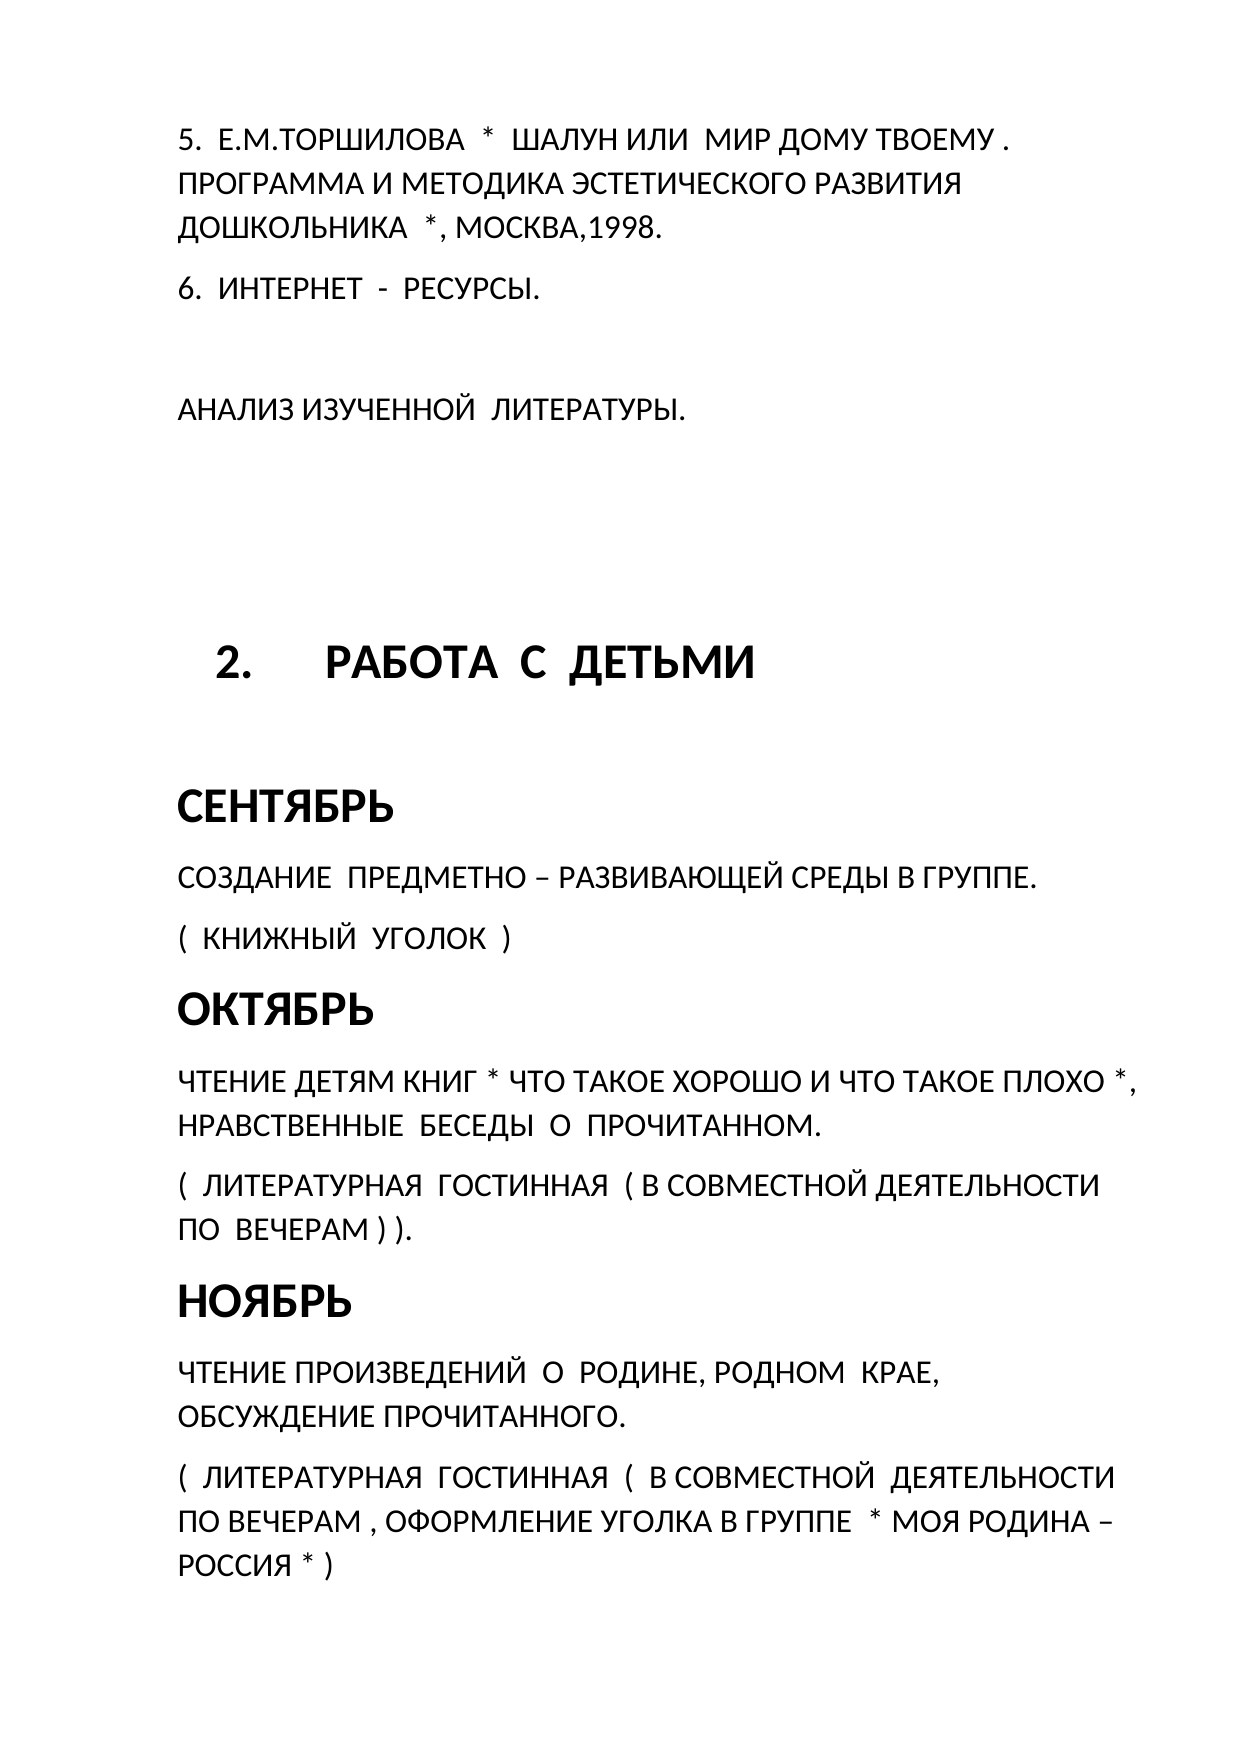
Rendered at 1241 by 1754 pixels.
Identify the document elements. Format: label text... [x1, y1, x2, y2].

text 5. Е.М.ТОРШИЛОВА * ШАЛУН ИЛИ МИР ДОМУ ТВОЕМУ . ПРОГРАММА И МЕТОДИКА ЭСТЕТИЧЕСКОГО РАЗВИТИЯ ДОШКОЛЬНИКА *, МОСКВА,1998. [177, 118, 1152, 247]
text СОЗДАНИЕ ПРЕДМЕТНО – РАЗВИВАЮЩЕЙ СРЕДЫ В ГРУППЕ. [177, 856, 1152, 897]
text ЧТЕНИЕ ПРОИЗВЕДЕНИЙ О РОДИНЕ, РОДНОМ КРАЕ, ОБСУЖДЕНИЕ ПРОЧИТАННОГО. [177, 1351, 1152, 1436]
text ( ЛИТЕРАТУРНАЯ ГОСТИННАЯ ( В СОВМЕСТНОЙ ДЕЯТЕЛЬНОСТИ ПО ВЕЧЕРАМ , ОФОРМЛЕНИЕ УГОЛКА В ГРУППЕ * МОЯ РОДИНА – РОССИЯ * ) [177, 1456, 1152, 1585]
text ( КНИЖНЫЙ УГОЛОК ) [177, 917, 1152, 957]
text ОКТЯБРЬ [177, 977, 1152, 1038]
text НОЯБРЬ [177, 1269, 1152, 1330]
text 6. ИНТЕРНЕТ - РЕСУРСЫ. [177, 267, 1152, 307]
text ЧТЕНИЕ ДЕТЯМ КНИГ * ЧТО ТАКОЕ ХОРОШО И ЧТО ТАКОЕ ПЛОХО *, НРАВСТВЕННЫЕ БЕСЕДЫ О ПРОЧИТАННОМ. [177, 1060, 1152, 1144]
text АНАЛИЗ ИЗУЧЕННОЙ ЛИТЕРАТУРЫ. [177, 388, 1152, 429]
text СЕНТЯБРЬ [177, 773, 1152, 834]
list РАБОТА С ДЕТЬМИ [215, 630, 1152, 691]
text ( ЛИТЕРАТУРНАЯ ГОСТИННАЯ ( В СОВМЕСТНОЙ ДЕЯТЕЛЬНОСТИ ПО ВЕЧЕРАМ ) ). [177, 1164, 1152, 1249]
